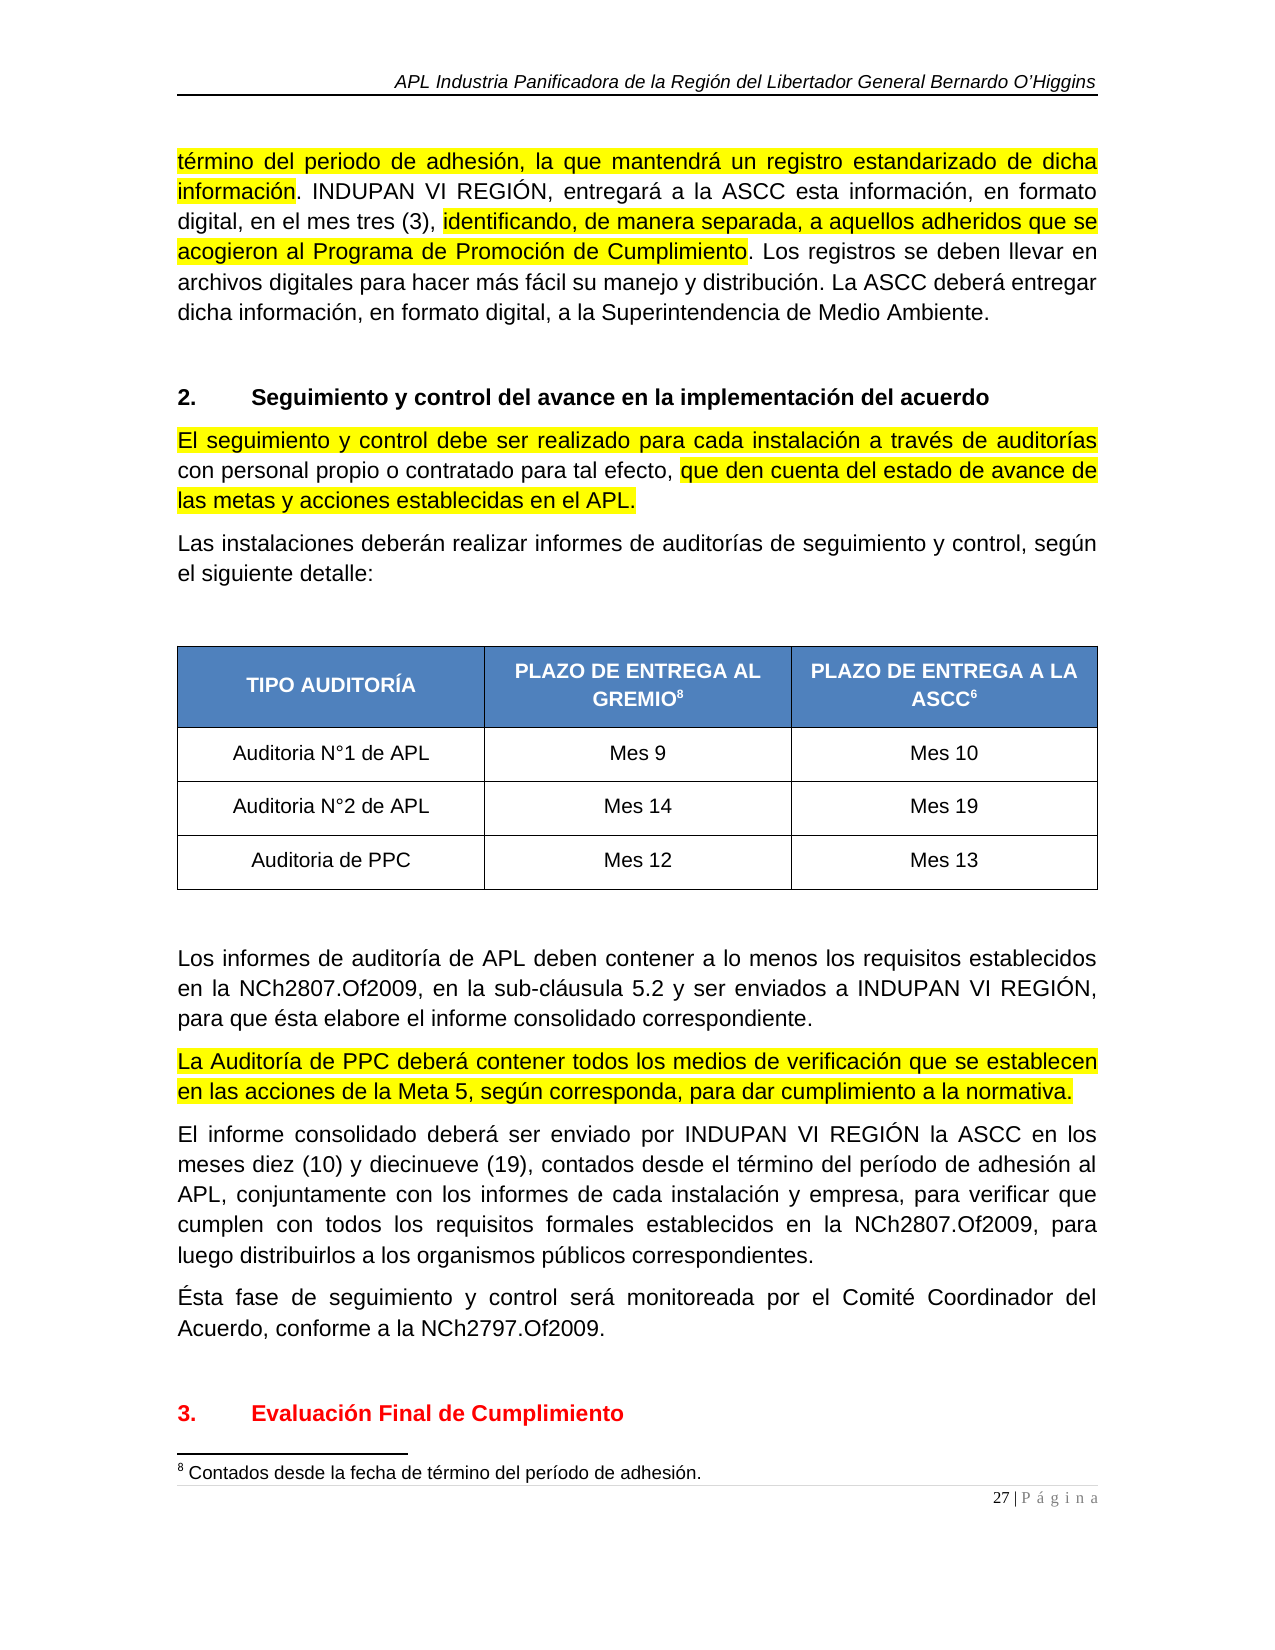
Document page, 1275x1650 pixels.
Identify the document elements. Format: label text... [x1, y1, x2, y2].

table_cell Mes 12 [485, 836, 791, 888]
table_cell Mes 9 [485, 728, 791, 781]
list Seguimiento y control del avance en la implementación del acuerdo [177, 384, 1098, 411]
table_header TIPO AUDITORÍA [178, 647, 484, 727]
table_cell Auditoria N°2 de APL [178, 782, 484, 835]
table_cell Auditoria N°1 de APL [178, 728, 484, 781]
table_cell Auditoria de PPC [178, 836, 484, 888]
table_cell Mes 13 [792, 836, 1097, 888]
table_cell Mes 19 [792, 782, 1097, 835]
table_cell Mes 10 [792, 728, 1097, 781]
table_header PLAZO DE ENTREGA AL GREMIO [485, 647, 791, 727]
text Las instalaciones deberán realizar informes de auditorías de seguimiento y control, según el siguiente detalle: [177, 530, 1098, 587]
text El seguimiento y control debe ser realizado para cada instalación a través de auditorías con personal propio o contratado para tal efecto, que den cuenta del estado de avance de las metas y acciones establecidas en el APL. [177, 453, 1098, 514]
text La Auditoría de PPC deberá contener todos los medios de verificación que se establecen en las acciones de la Meta 5, según corresponda, para dar cumplimiento a la normativa. [177, 1074, 1098, 1104]
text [177, 174, 1098, 325]
text El informe consolidado deberá ser enviado por INDUPAN VI REGIÓN la ASCC en los meses diez (10) y diecinueve (19), contados desde el término del período de adhesión al APL, conjuntamente con los informes de cada instalación y empresa, para verificar que cumplen con todos los requisitos formales establecidos en la NCh2807.Of2009, para luego distribuirlos a los organismos públicos correspondientes. [177, 1121, 1098, 1268]
list Evaluación Final de Cumplimiento [177, 1400, 1098, 1426]
text Los informes de auditoría de APL deben contener a lo menos los requisitos establecidos en la NCh2807.Of2009, en la sub-cláusula 5.2 y ser enviados a INDUPAN VI REGIÓN, para que ésta elabore el informe consolidado correspondiente. [177, 945, 1098, 1032]
table_cell Mes 14 [485, 782, 791, 835]
table_header PLAZO DE ENTREGA A LA ASCC6 [792, 647, 1097, 727]
text Ésta fase de seguimiento y control será monitoreada por el Comité Coordinador del Acuerdo, conforme a la NCh2797.Of2009. [177, 1284, 1098, 1341]
